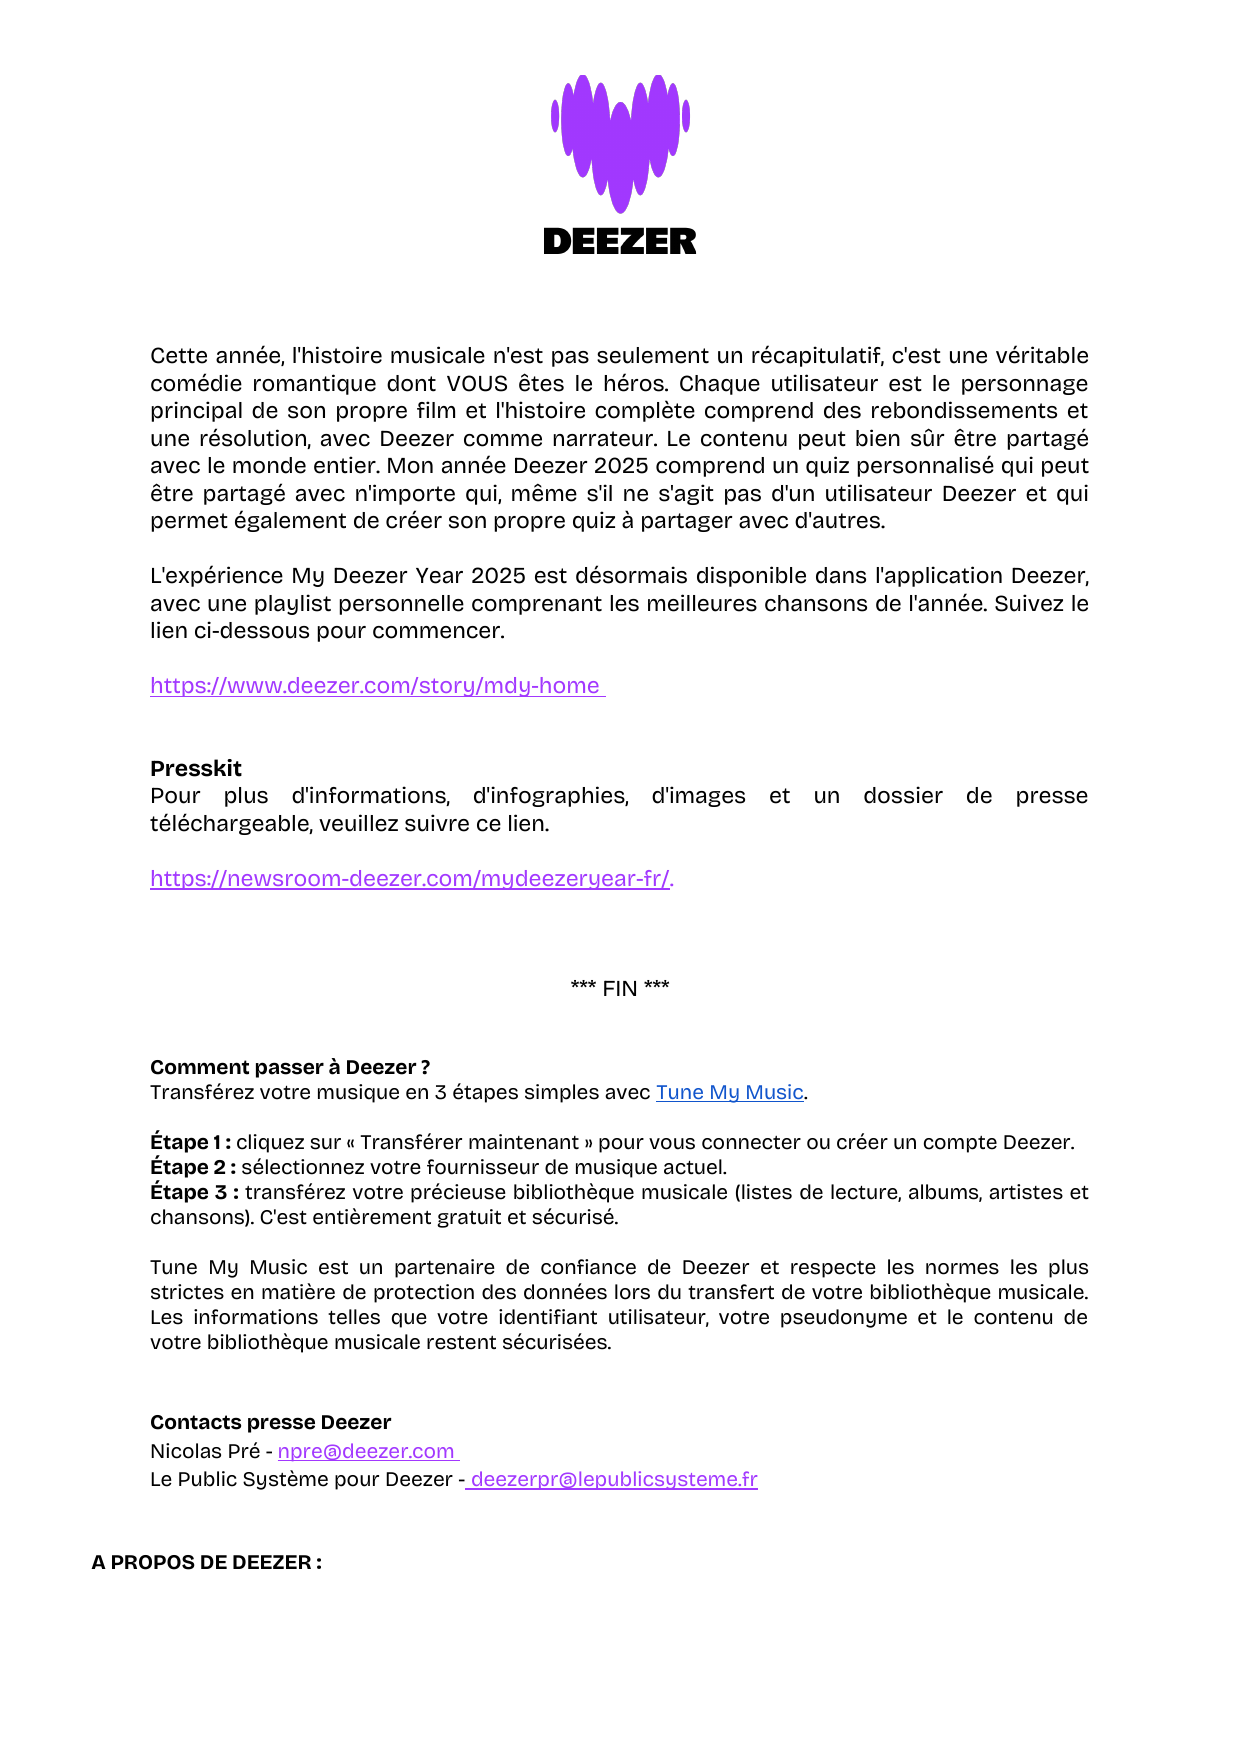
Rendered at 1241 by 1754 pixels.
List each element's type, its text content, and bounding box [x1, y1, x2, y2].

text A PROPOS DE DEEZER : [91, 1550, 1153, 1575]
text Nicolas Pré - npre@deezer.com [150, 1439, 1090, 1464]
text L'expérience My Deezer Year 2025 est désormais disponible dans l'application Deezer, avec une playlist personnelle comprenant les meilleures chansons de l'année. Suivez le lien ci-dessous pour commencer. [150, 562, 1090, 645]
text Cette année, l'histoire musicale n'est pas seulement un récapitulatif, c'est une véritable comédie romantique dont VOUS êtes le héros. Chaque utilisateur est le personnage principal de son propre film et l'histoire complète comprend des rebondissements et une résolution, avec Deezer comme narrateur. Le contenu peut bien sûr être partagé avec le monde entier. Mon année Deezer 2025 comprend un quiz personnalisé qui peut être partagé avec n'importe qui, même s'il ne s'agit pas d'un utilisateur Deezer et qui permet également de créer son propre quiz à partager avec d'autres. [150, 342, 1090, 535]
text Comment passer à Deezer ? [150, 1055, 1090, 1080]
text *** FIN *** [150, 975, 1090, 1002]
text Étape 3 : transférez votre précieuse bibliothèque musicale (listes de lecture, albums, artistes et chansons). C'est entièrement gratuit et sécurisé. [150, 1180, 1090, 1230]
text https://newsroom-deezer.com/mydeezeryear-fr/. [150, 865, 1090, 892]
text https://www.deezer.com/story/mdy-home [150, 672, 1090, 700]
picture [544, 75, 697, 254]
text Étape 1 : cliquez sur « Transférer maintenant » pour vous connecter ou créer un compte Deezer. [150, 1130, 1090, 1155]
text Tune My Music est un partenaire de confiance de Deezer et respecte les normes les plus strictes en matière de protection des données lors du transfert de votre bibliothèque musicale. Les informations telles que votre identifiant utilisateur, votre pseudonyme et le contenu de votre bibliothèque musicale restent sécurisées. [150, 1255, 1090, 1355]
text Transférez votre musique en 3 étapes simples avec Tune My Music. [150, 1080, 1090, 1105]
text Pour plus d'informations, d'infographies, d'images et un dossier de presse téléchargeable, veuillez suivre ce lien. [150, 782, 1090, 837]
text Étape 2 : sélectionnez votre fournisseur de musique actuel. [150, 1155, 1090, 1180]
text Contacts presse Deezer [150, 1410, 1090, 1435]
text Presskit [150, 755, 1090, 782]
text Le Public Système pour Deezer - deezerpr@lepublicsysteme.fr [150, 1467, 1090, 1492]
